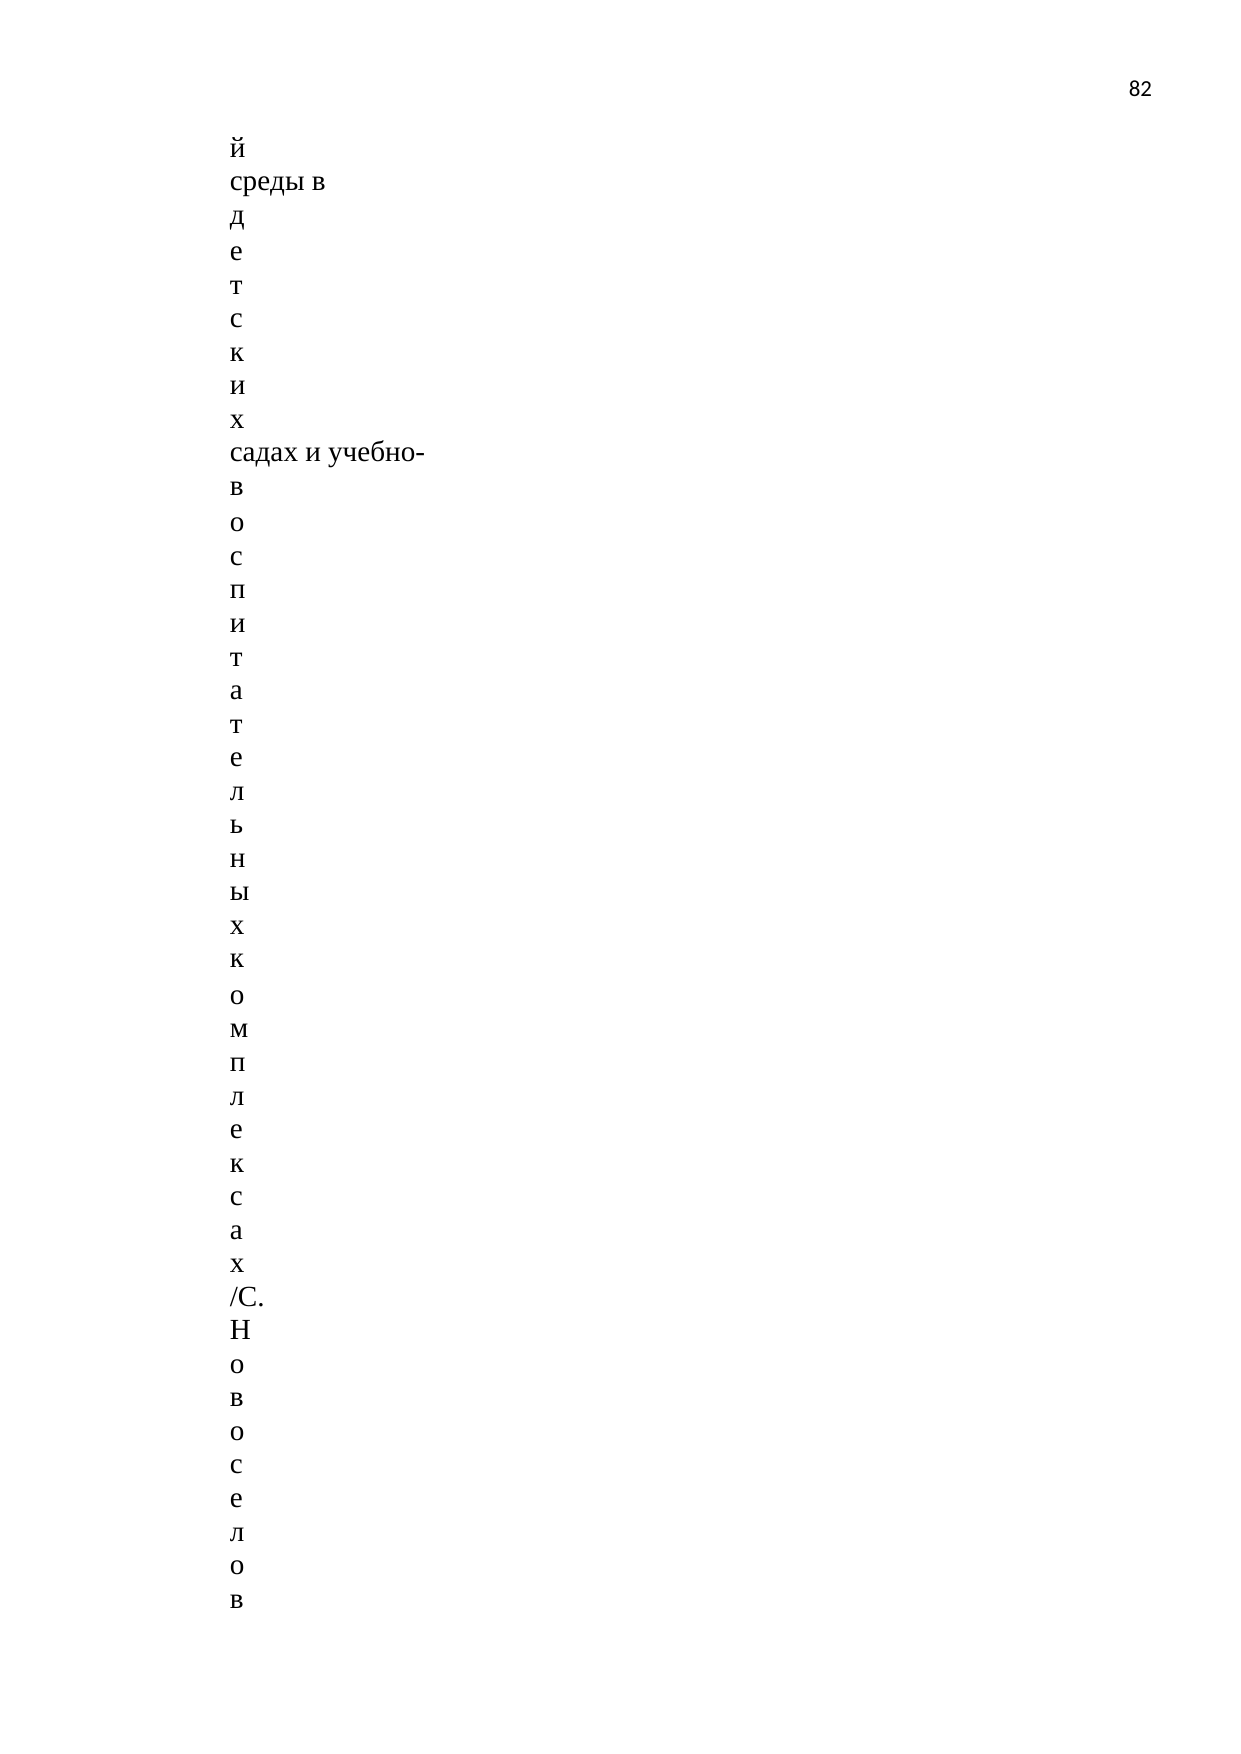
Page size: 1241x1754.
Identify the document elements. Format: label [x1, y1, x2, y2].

list [192, 130, 1152, 1614]
